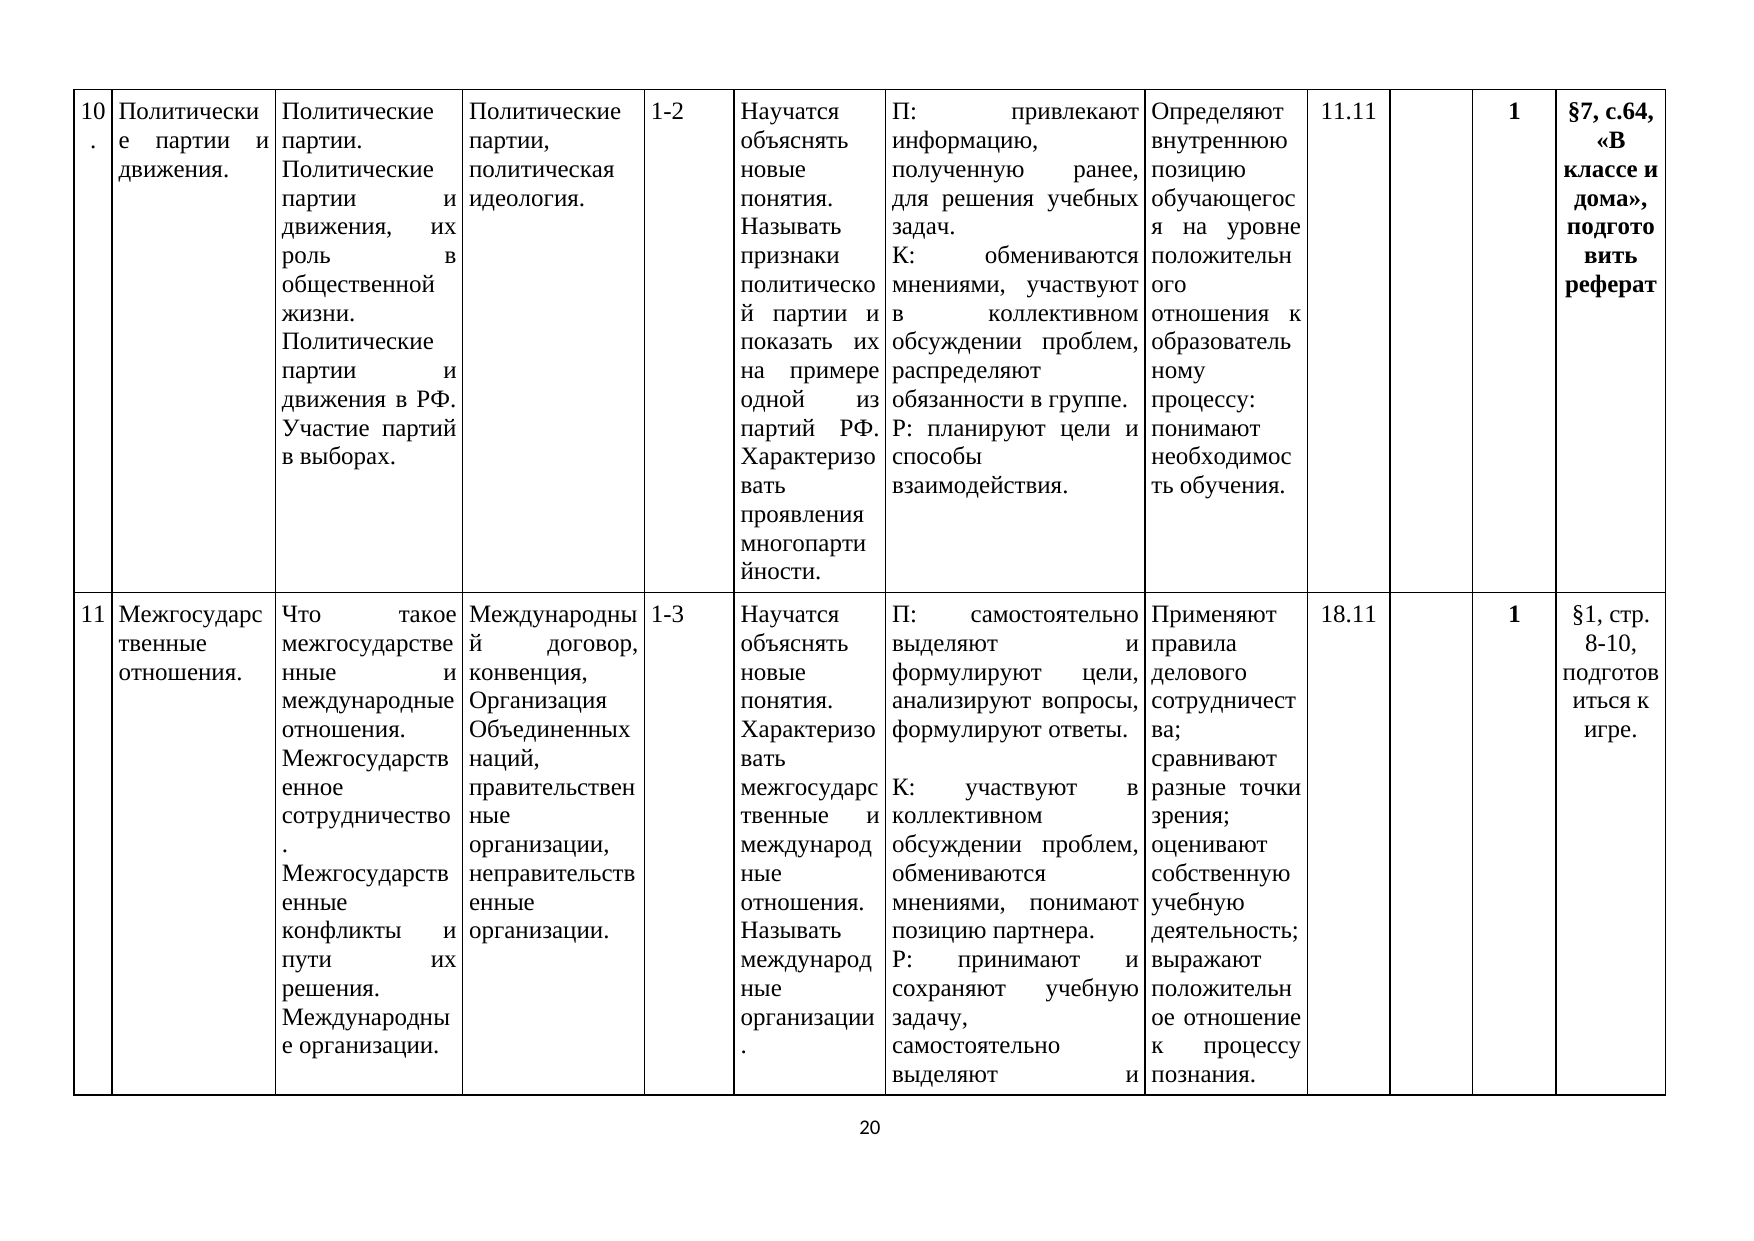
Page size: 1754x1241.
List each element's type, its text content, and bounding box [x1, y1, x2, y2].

table_cell Политические партии, политическая идеология. [463, 90, 644, 591]
table_cell §7, с.64, «В классе и дома», подготовить реферат [1557, 90, 1665, 591]
table_cell Политические партии. Политические партии и движения, их роль в общественной жизни. Политические партии и движения в РФ. Участие партий в выборах. [276, 90, 462, 591]
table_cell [113, 593, 275, 1094]
table_cell Научатся объяснять новые понятия. Называть признаки политической партии и показать их на примере одной из партий РФ. Характеризовать проявления многопартийности. [735, 90, 885, 591]
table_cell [735, 593, 885, 1094]
table_cell [1391, 90, 1472, 591]
table_cell 18.11 [1308, 593, 1389, 1094]
table_cell 10. [75, 90, 111, 591]
table_cell [1391, 593, 1472, 1094]
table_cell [1557, 593, 1665, 1094]
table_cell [463, 593, 644, 1094]
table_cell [1146, 593, 1307, 1094]
table_cell Определяют внутреннюю позицию обучающегося на уровне положительного отношения к образовательному процессу: понимают необходимость обучения. [1146, 90, 1307, 591]
table_cell 11 [75, 593, 111, 1094]
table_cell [276, 593, 462, 1094]
table_cell 1-3 [645, 593, 733, 1094]
table_cell 1-2 [645, 90, 733, 591]
table_cell 1 [1473, 593, 1555, 1094]
table_cell 1 [1473, 90, 1555, 591]
table_cell 11.11 [1308, 90, 1389, 591]
table_cell Политические партии и движения. [113, 90, 275, 591]
table_cell П: привлекают информацию, полученную ранее, для решения учебных задач. К: обмениваются мнениями, участвуют в коллективном обсуждении проблем, распределяют обязанности в группе. Р: планируют цели и способы взаимодействия. [886, 90, 1144, 591]
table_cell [886, 593, 1144, 1094]
